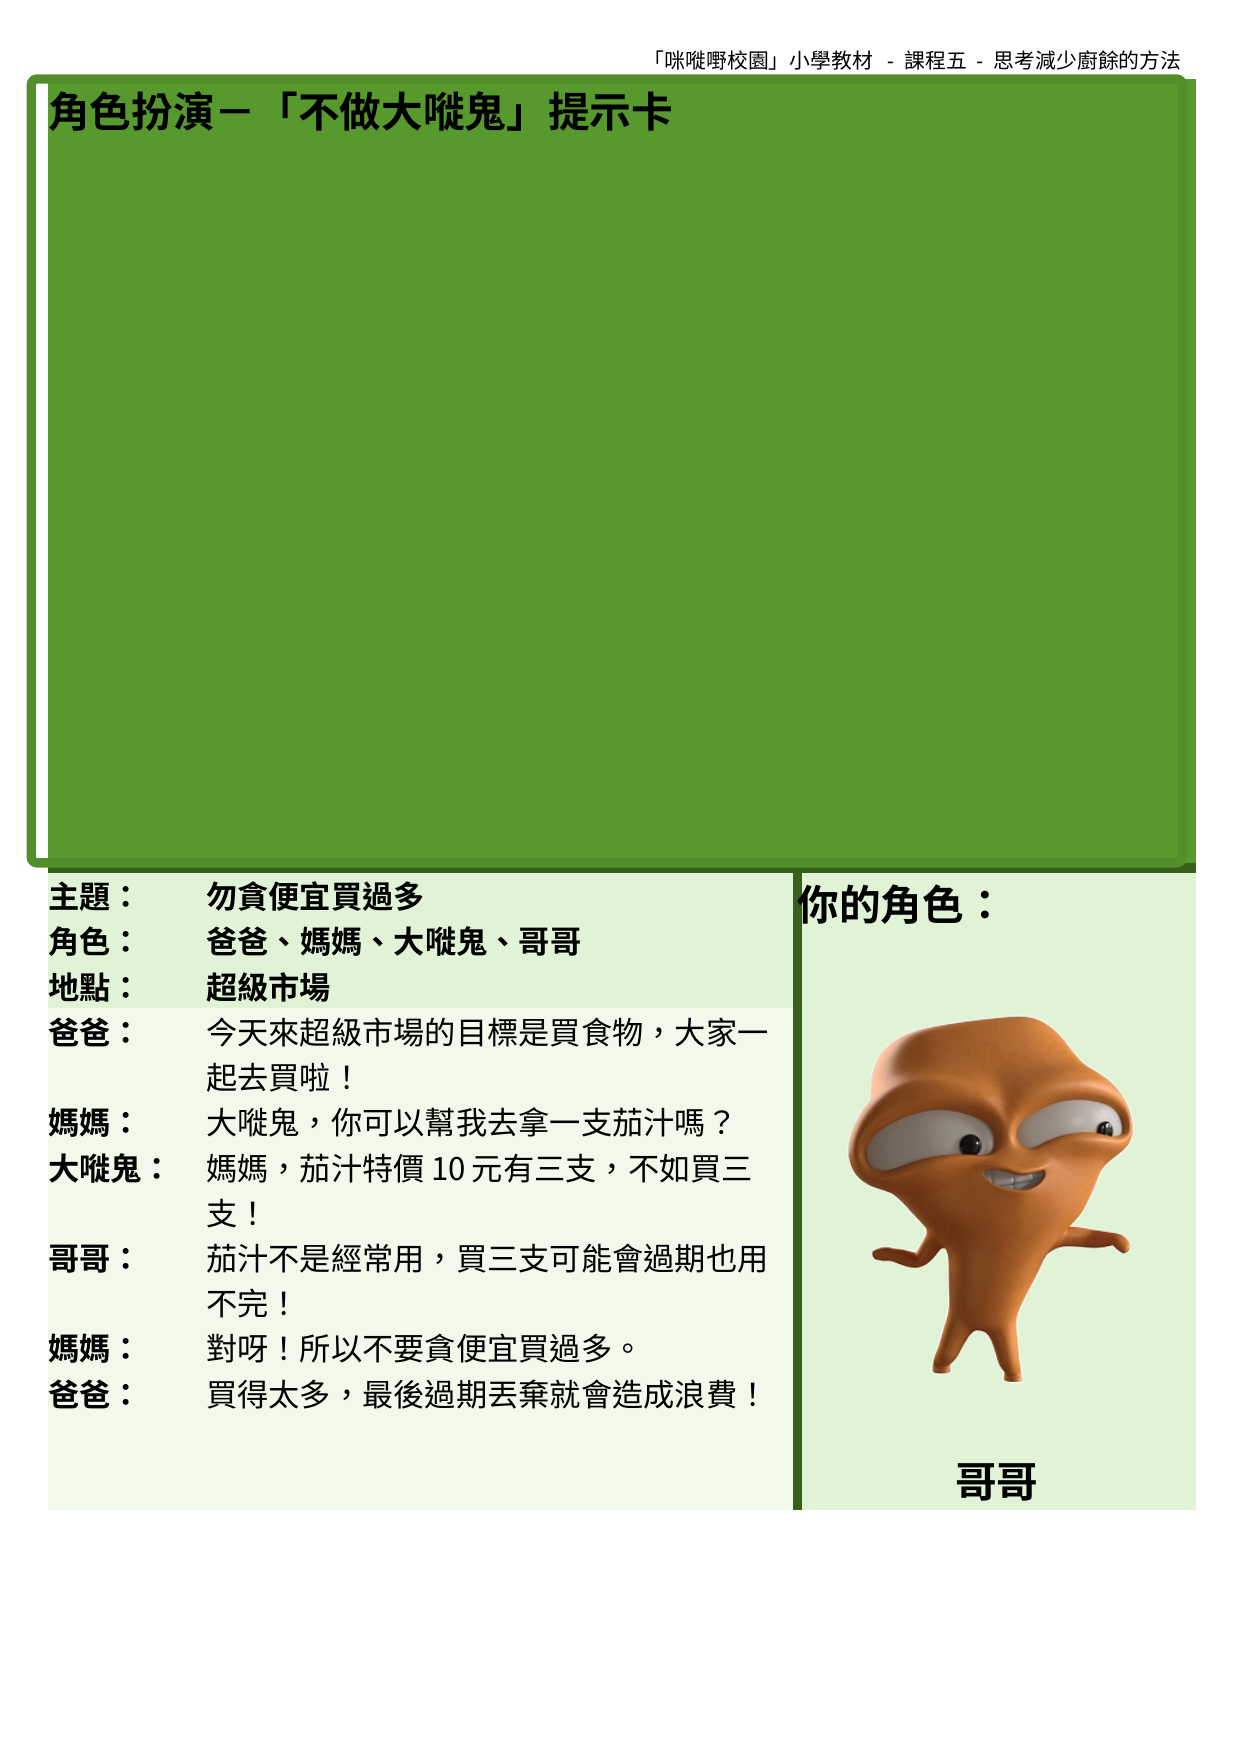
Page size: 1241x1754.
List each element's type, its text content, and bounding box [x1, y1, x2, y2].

picture [797, 993, 1194, 1390]
table_cell 爸爸： 媽媽： 大嘥鬼： 哥哥： 媽媽： 爸爸： [48, 1008, 206, 1510]
table_cell 勿貪便宜買過多 爸爸、媽媽、大嘥鬼、哥哥 超級市場 [206, 873, 793, 1008]
table_cell 今天來超級市場的目標是買食物，大家一起去買啦！ 大嘥鬼，你可以幫我去拿一支茄汁嗎？ 媽媽，茄汁特價10元有三支，不如買三支！ 茄汁不是經常用，買三支可能會過期也用不完！ 對呀！所以不要貪便宜買過多。 買得太多，最後過期丟棄就會造成浪費！ [206, 1008, 793, 1510]
table_cell 你的角色： 哥哥 [802, 873, 1196, 1510]
table_cell 主題： 角色： 地點： [48, 873, 206, 1008]
table_header 角色扮演－「不做大嘥鬼」提示卡 [48, 84, 1177, 858]
